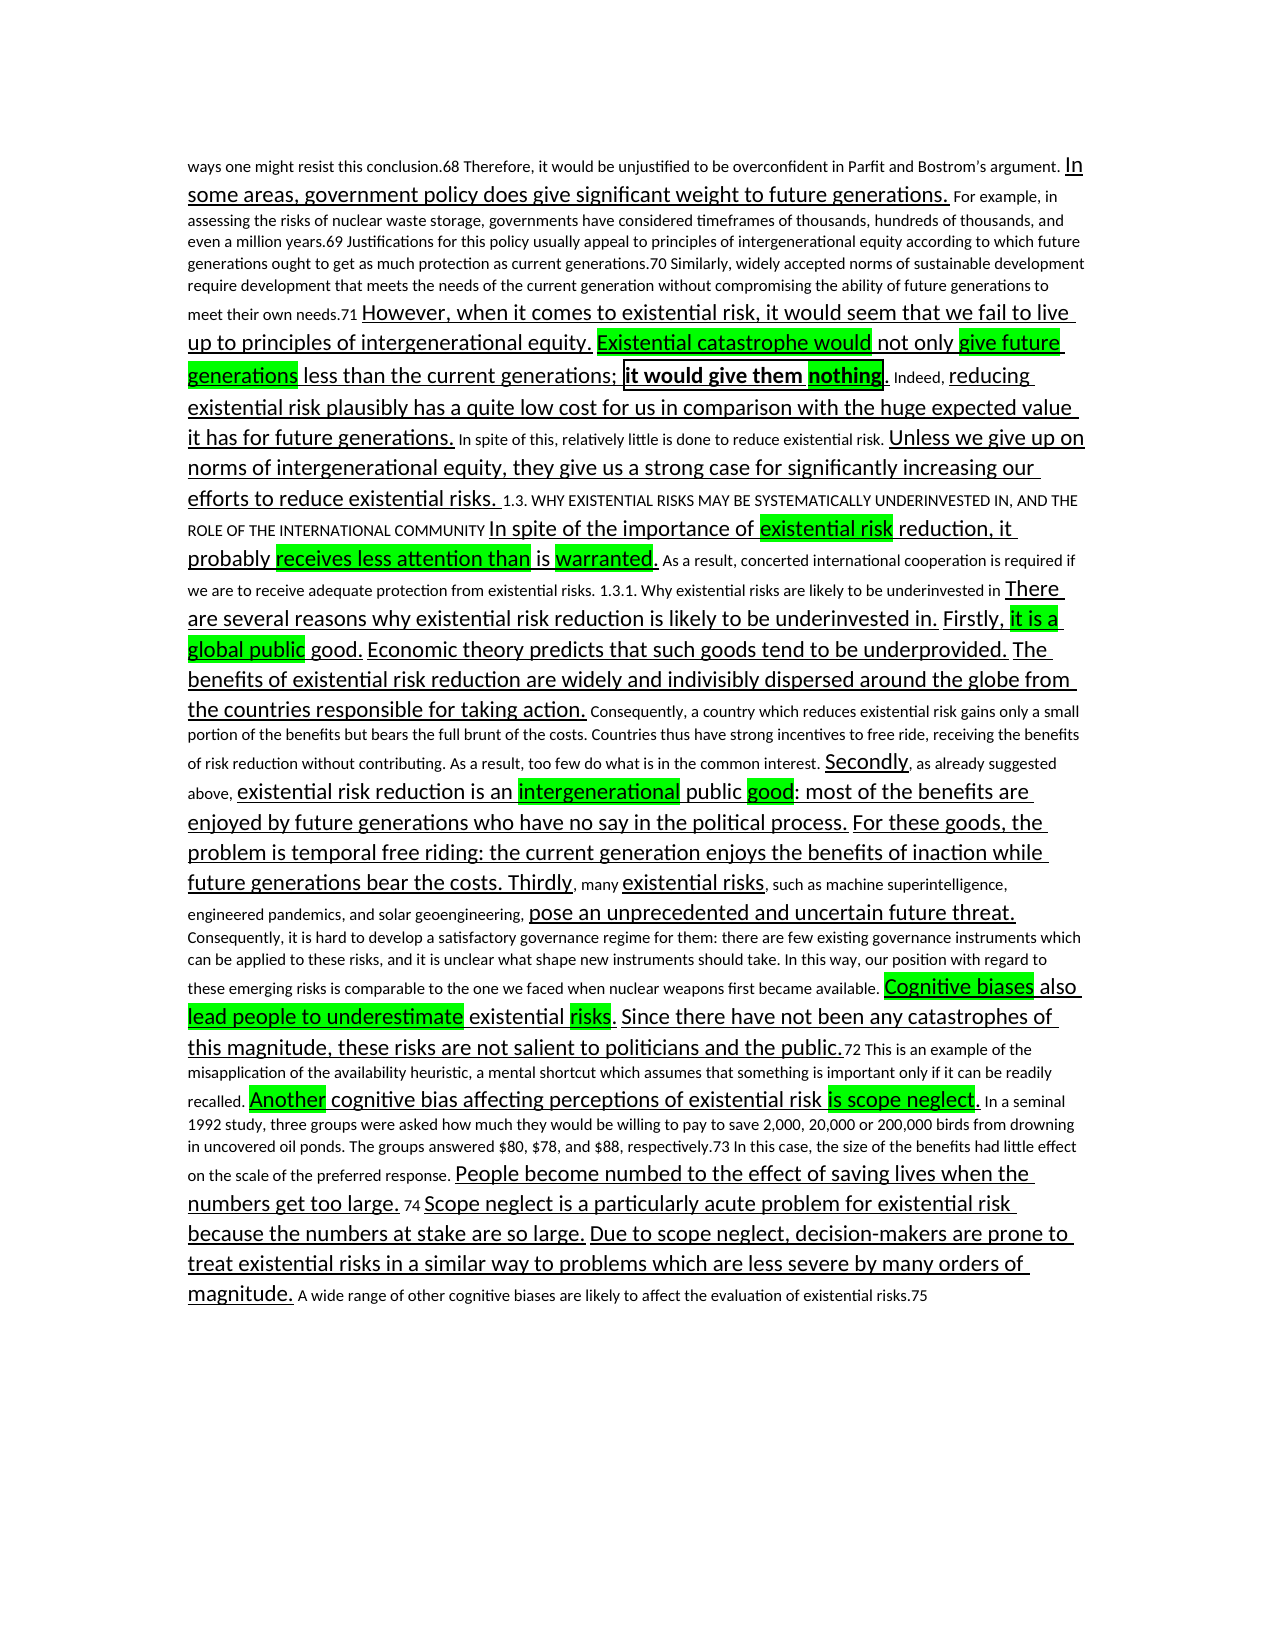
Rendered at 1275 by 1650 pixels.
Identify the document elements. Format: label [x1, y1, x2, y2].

text [187, 150, 1087, 1307]
